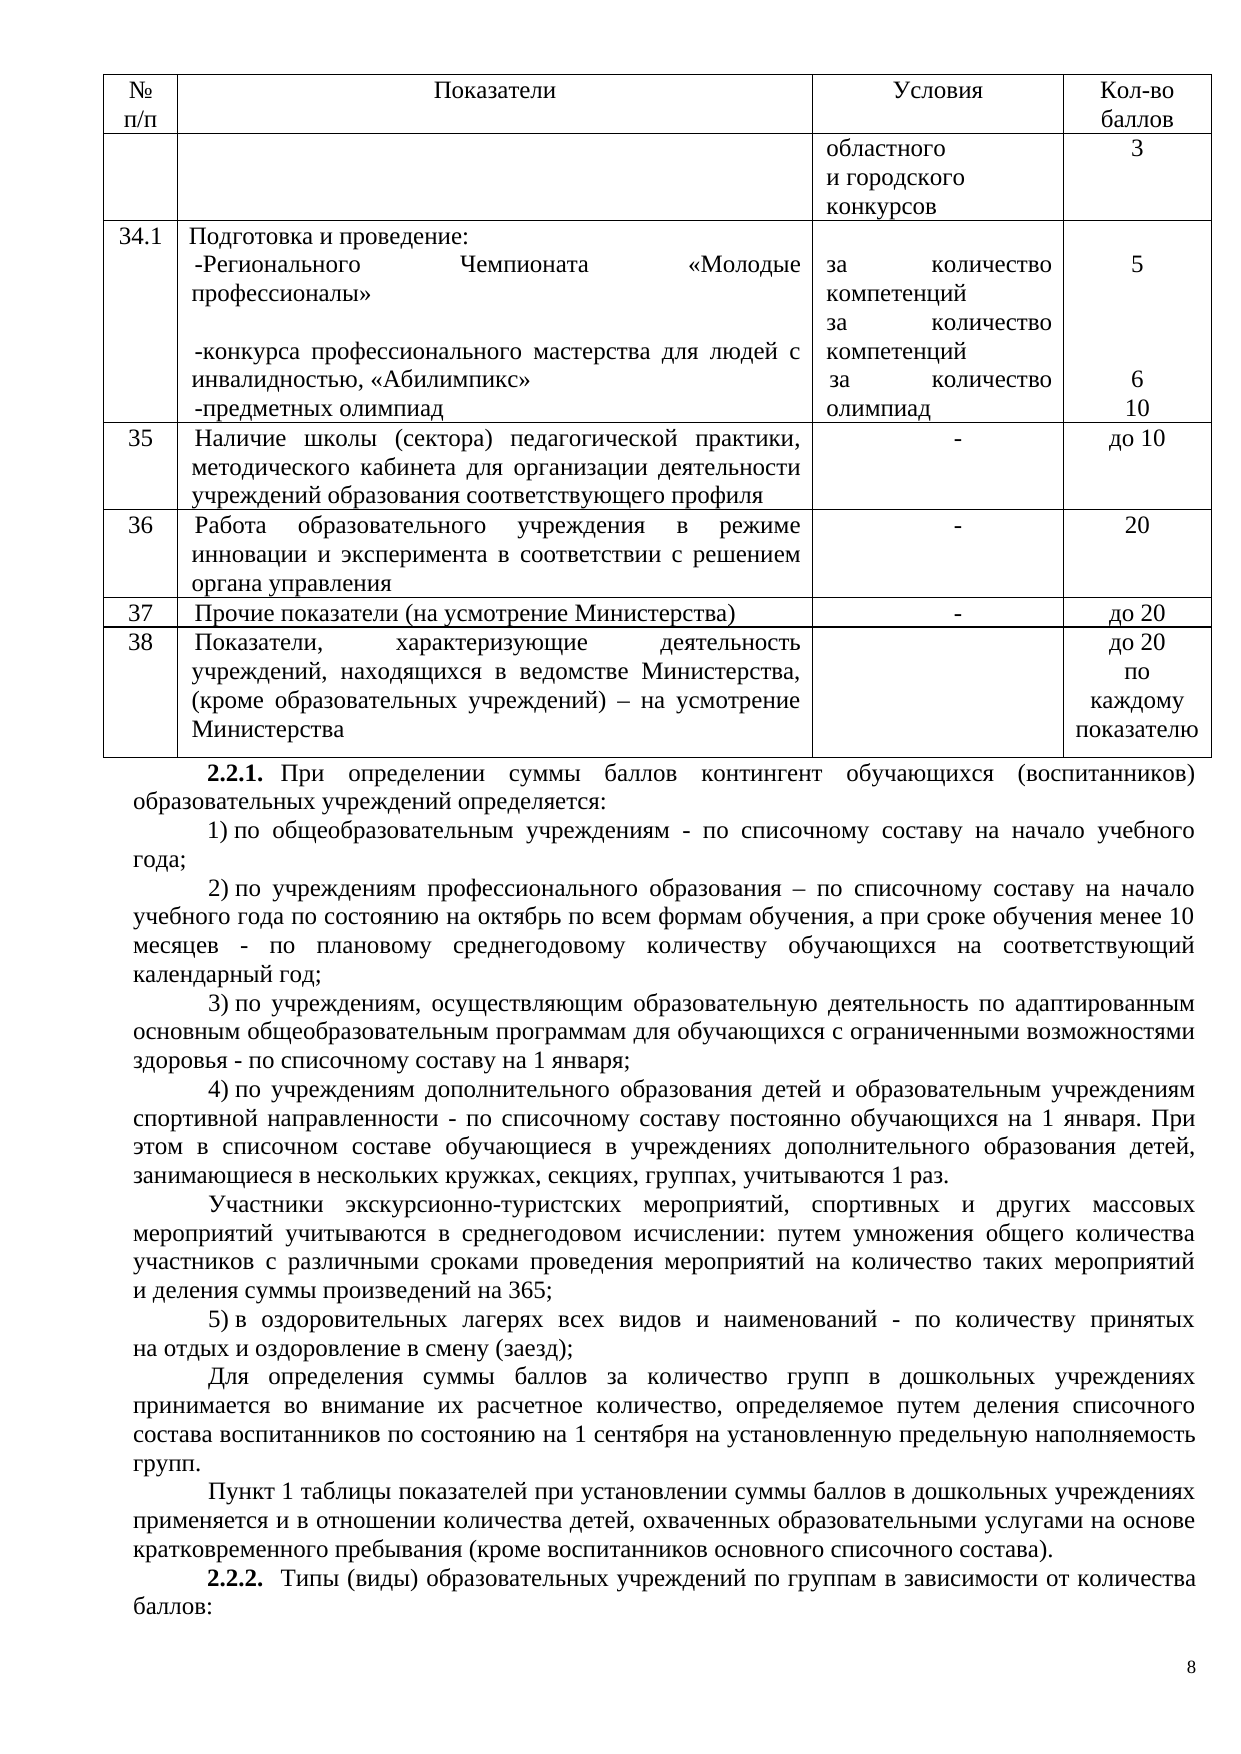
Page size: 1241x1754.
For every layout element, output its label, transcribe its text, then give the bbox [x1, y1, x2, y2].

table_cell - [813, 598, 1063, 626]
table_cell за количество компетенций за количество компетенций за количество олимпиад [813, 221, 1063, 422]
table_cell 20 [1064, 510, 1211, 597]
table_cell Прочие показатели (на усмотрение Министерства) [178, 598, 812, 626]
table_cell до 20 по каждому показателю [1064, 628, 1211, 757]
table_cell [813, 134, 1063, 220]
table_cell 5 6 10 [1064, 221, 1211, 422]
table_cell 37 [104, 598, 177, 626]
table_cell 36 [104, 510, 177, 597]
table_cell Наличие школы (сектора) педагогической практики, методического кабинета для организации деятельности учреждений образования соответствующего профиля [178, 423, 812, 509]
table_cell 5 3 [1064, 134, 1211, 220]
text 1) по общеобразовательным учреждениям - по списочному составу на начало учебного года; [133, 815, 1196, 873]
table_cell - [813, 510, 1063, 597]
table_header Кол-во баллов [1064, 75, 1211, 132]
table_cell [813, 628, 1063, 757]
text Участники экскурсионно-туристских мероприятий, спортивных и других массовых мероприятий учитываются в среднегодовом исчислении: путем умножения общего количества участников с различными сроками проведения мероприятий на количество таких мероприятий и деления суммы произведений на 365; [133, 1189, 1196, 1304]
table_cell 38 [104, 628, 177, 757]
text Пункт 1 таблицы показателей при установлении суммы баллов в дошкольных учреждениях применяется и в отношении количества детей, охваченных образовательными услугами на основе кратковременного пребывания (кроме воспитанников основного списочного состава). [133, 1476, 1196, 1563]
table_cell до 10 [1064, 423, 1211, 509]
table_cell Работа образовательного учреждения в режиме инновации и эксперимента в соответствии с решением органа управления [178, 510, 812, 597]
table_cell до 20 [1064, 598, 1211, 626]
list При определении суммы баллов контингент обучающихся (воспитанников) образовательных учреждений определяется: [133, 758, 1196, 815]
text 4) по учреждениям дополнительного образования детей и образовательным учреждениям спортивной направленности - по списочному составу постоянно обучающихся на 1 января. При этом в списочном составе обучающиеся в учреждениях дополнительного образования детей, занимающиеся в нескольких кружках, секциях, группах, учитываются 1 раз. [133, 1074, 1196, 1189]
table_cell Показатели, характеризующие деятельность учреждений, находящихся в ведомстве Министерства, (кроме образовательных учреждений) – на усмотрение Министерства [178, 628, 812, 757]
table_cell 35 [104, 423, 177, 509]
list Типы (виды) образовательных учреждений по группам в зависимости от количества баллов: [133, 1563, 1196, 1620]
table_cell Подготовка и проведение: -Регионального Чемпионата «Молодые профессионалы» -конкурса профессионального мастерства для людей с инвалидностью, «Абилимпикс» -предметных олимпиад [178, 221, 812, 422]
text 2) по учреждениям профессионального образования – по списочному составу на начало учебного года по состоянию на октябрь по всем формам обучения, а при сроке обучения менее 10 месяцев - по плановому среднегодовому количеству обучающихся на соответствующий календарный год; [133, 873, 1196, 988]
text 5) в оздоровительных лагерях всех видов и наименований - по количеству принятых на отдых и оздоровление в смену (заезд); [133, 1304, 1196, 1361]
text Для определения суммы баллов за количество групп в дошкольных учреждениях принимается во внимание их расчетное количество, определяемое путем деления списочного состава воспитанников по состоянию на 1 сентября на установленную предельную наполняемость групп. [133, 1361, 1196, 1476]
table_cell 34.1 [104, 221, 177, 422]
table_cell - [813, 423, 1063, 509]
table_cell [178, 134, 812, 220]
table_cell 34 [104, 134, 177, 220]
table_header Показатели [178, 75, 812, 132]
table_header Условия [813, 75, 1063, 132]
text 3) по учреждениям, осуществляющим образовательную деятельность по адаптированным основным общеобразовательным программам для обучающихся с ограниченными возможностями здоровья - по списочному составу на 1 января; [133, 988, 1196, 1074]
table_header № п/п [104, 75, 177, 132]
